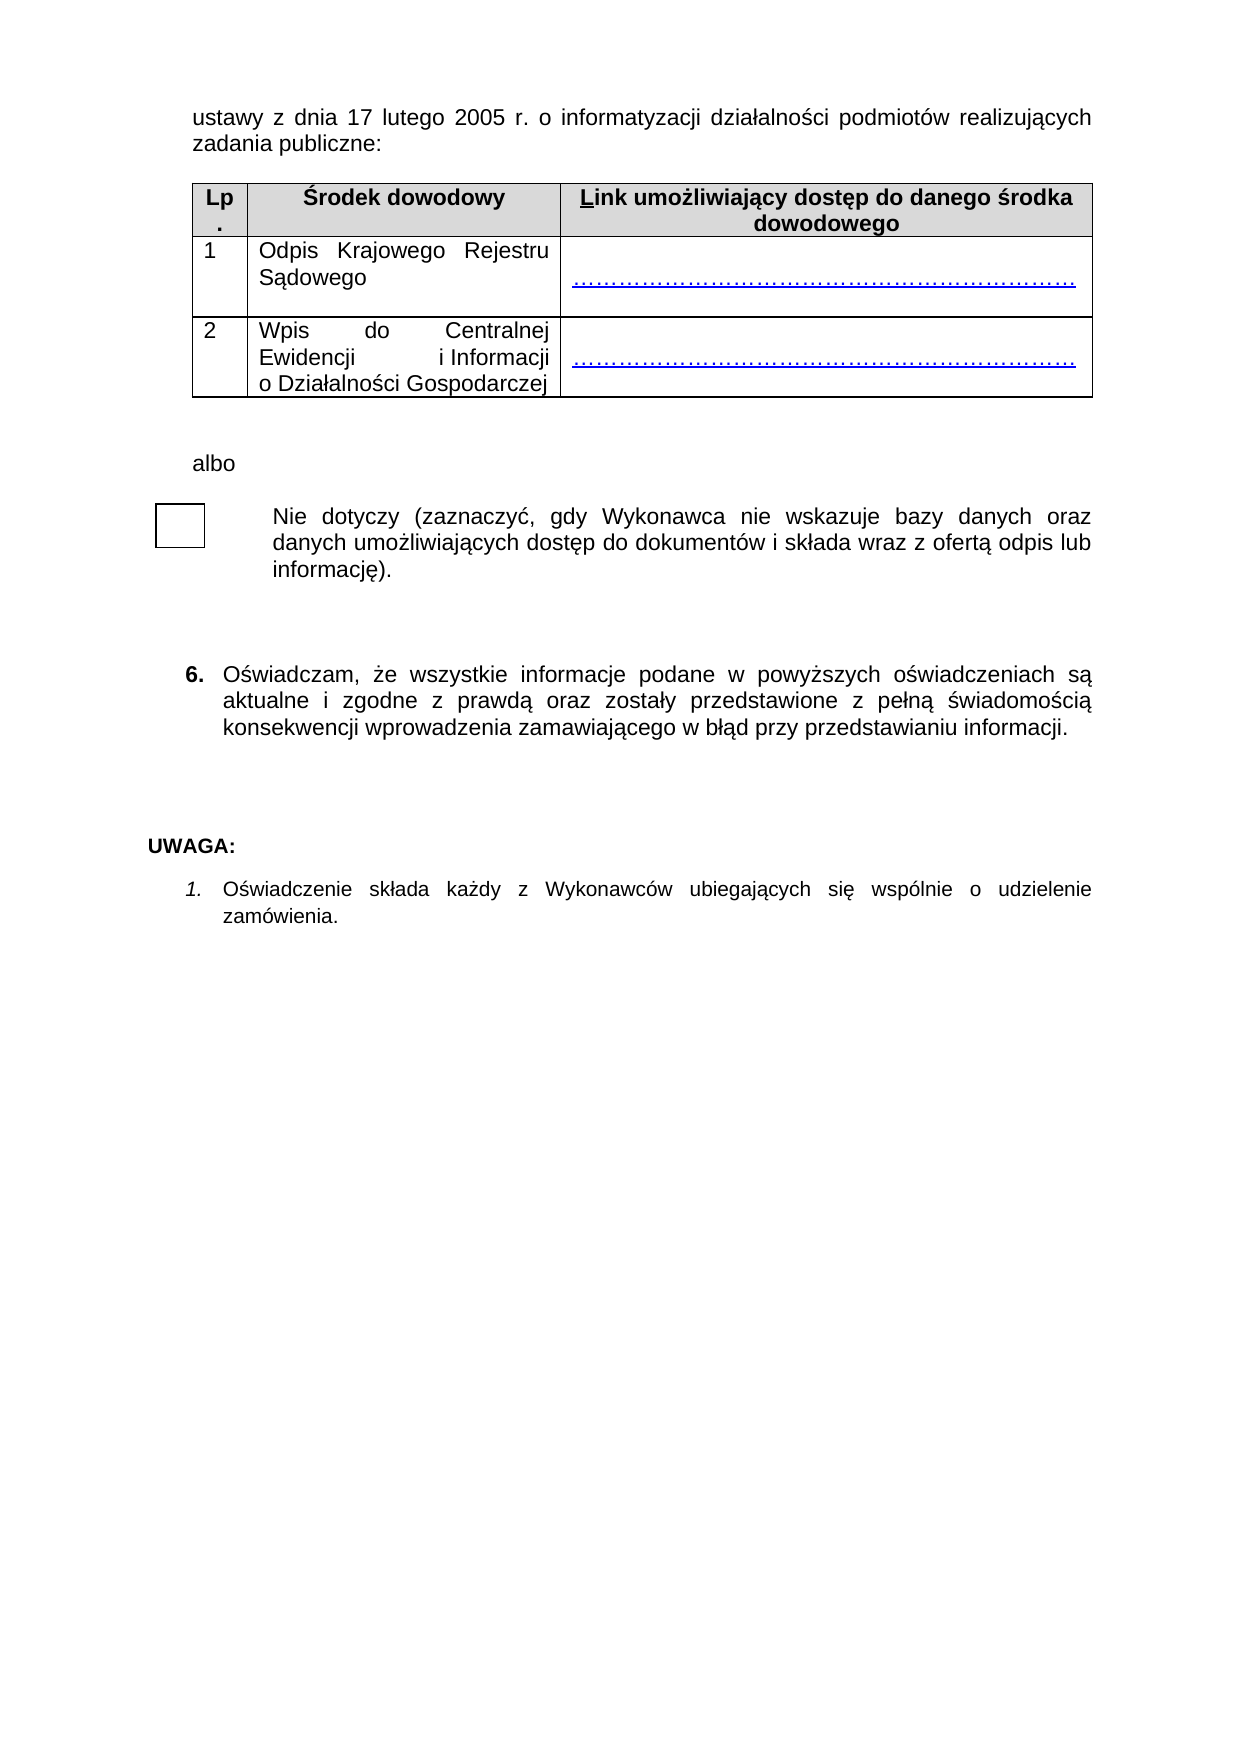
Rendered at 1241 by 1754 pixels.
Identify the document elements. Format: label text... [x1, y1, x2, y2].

list albo [192, 450, 1093, 477]
table_header Lp. [193, 184, 247, 236]
list Oświadczam, że wszystkie informacje podane w powyższych oświadczeniach są aktualne i zgodne z prawdą oraz zostały przedstawione z pełną świadomością konsekwencji wprowadzenia zamawiającego w błąd przy przedstawianiu informacji. [185, 661, 1093, 740]
list Nie dotyczy (zaznaczyć, gdy Wykonawca nie wskazuje bazy danych oraz danych umożliwiających dostęp do dokumentów i składa wraz z ofertą odpis lub informację). [192, 503, 1093, 582]
table_cell ………………………………………………………… [561, 237, 1092, 316]
table_header Link umożliwiający dostęp do danego środka dowodowego [561, 184, 1092, 236]
list Oświadczenie składa każdy z Wykonawców ubiegających się wspólnie o udzielenie zamówienia. [185, 876, 1093, 928]
table_cell Odpis Krajowego Rejestru Sądowego [248, 237, 560, 316]
table_cell 1 [193, 237, 247, 316]
text UWAGA: [148, 834, 1093, 858]
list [148, 103, 1093, 156]
table_cell Wpis do Centralnej Ewidencji i Informacji o Działalności Gospodarczej [248, 318, 560, 396]
table_header Środek dowodowy [248, 184, 560, 236]
table_cell ………………………………………………………… [561, 318, 1092, 396]
table_cell 2 [193, 318, 247, 396]
